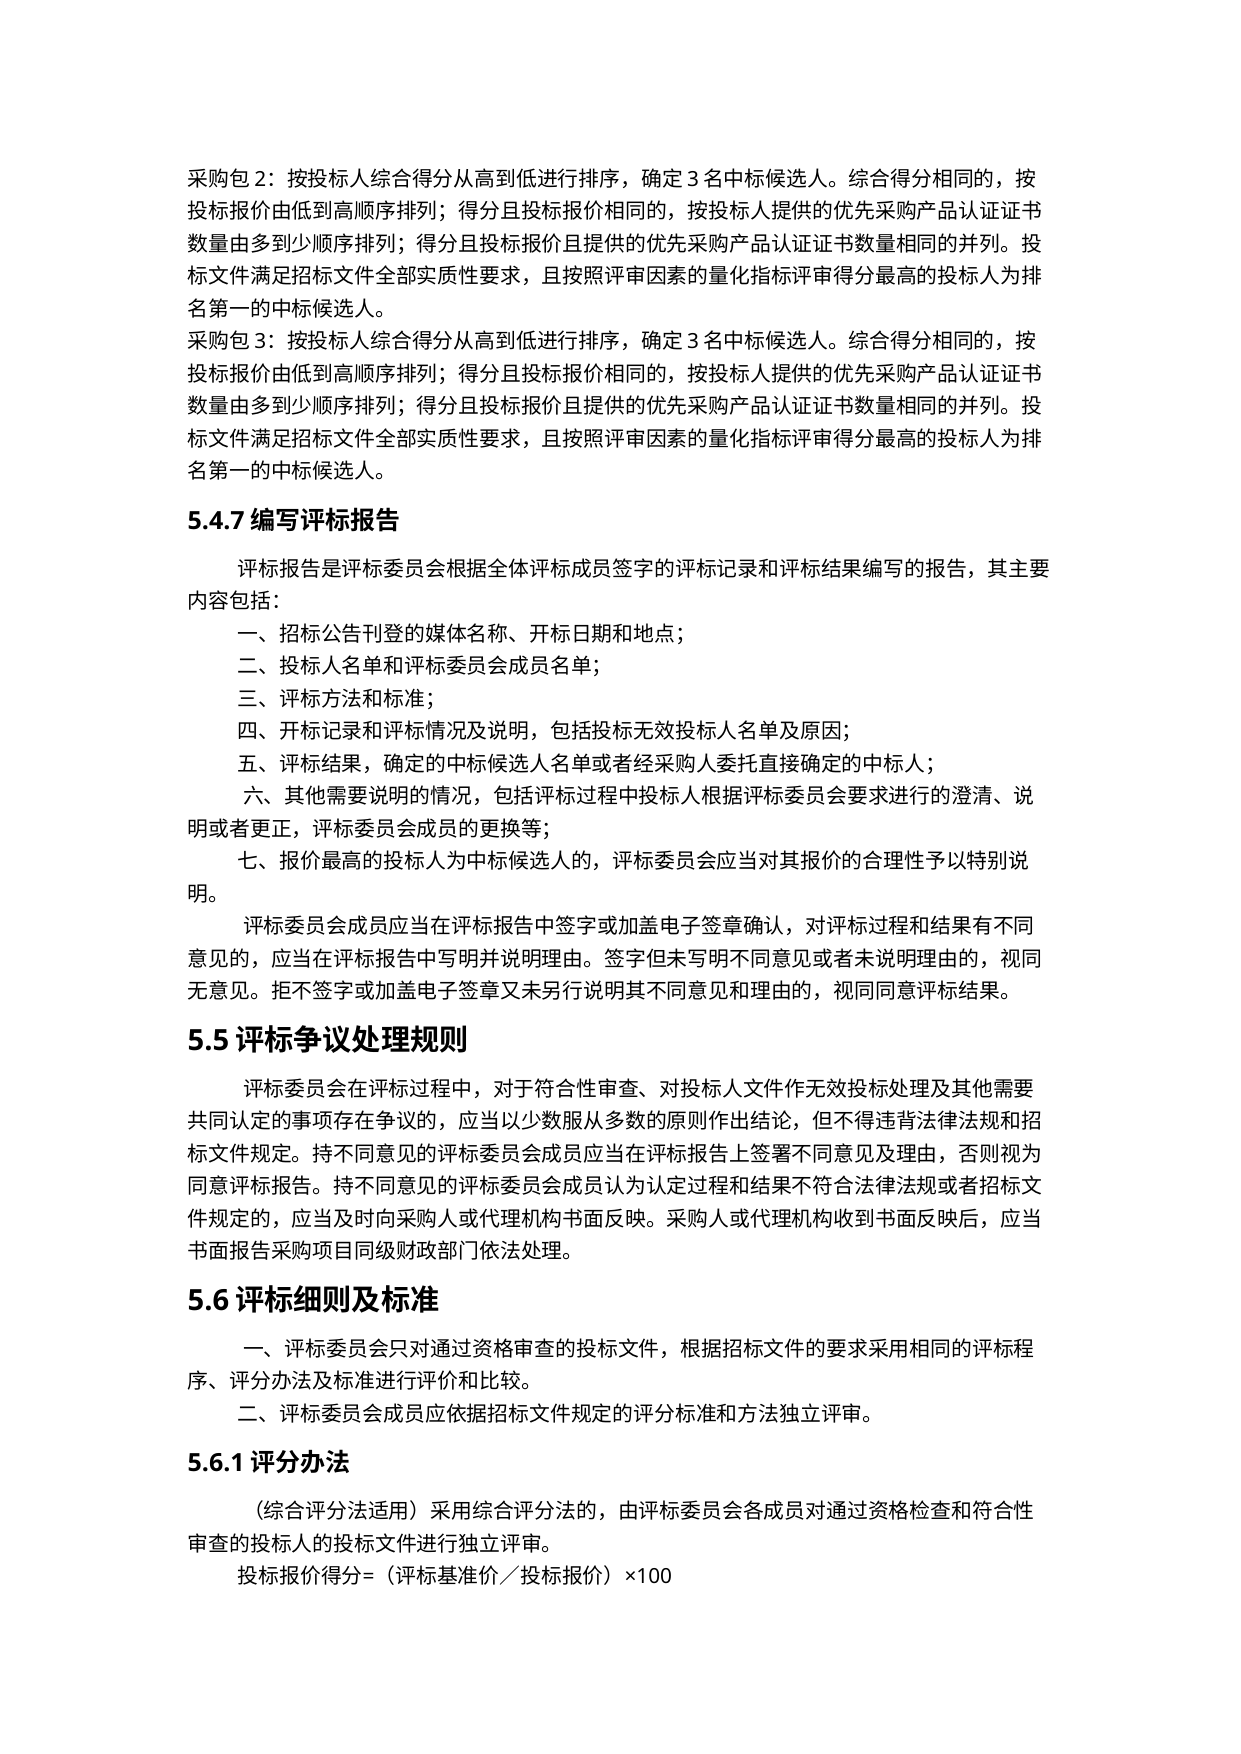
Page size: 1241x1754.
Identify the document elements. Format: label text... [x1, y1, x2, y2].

text 二、评标委员会成员应依据招标文件规定的评分标准和方法独立评审。 [187, 1397, 1053, 1429]
text 六、其他需要说明的情况，包括评标过程中投标人根据评标委员会要求进行的澄清、说明或者更正，评标委员会成员的更换等； [187, 779, 1053, 844]
text 评标报告是评标委员会根据全体评标成员签字的评标记录和评标结果编写的报告，其主要内容包括： [187, 552, 1053, 617]
text 四、开标记录和评标情况及说明，包括投标无效投标人名单及原因； [187, 714, 1053, 747]
text 一、招标公告刊登的媒体名称、开标日期和地点； [187, 617, 1053, 649]
text 采购包2：按投标人综合得分从高到低进行排序，确定3名中标候选人。综合得分相同的，按投标报价由低到高顺序排列；得分且投标报价相同的，按投标人提供的优先采购产品认证证书数量由多到少顺序排列；得分且投标报价且提供的优先采购产品认证证书数量相同的并列。投标文件满足招标文件全部实质性要求，且按照评审因素的量化指标评审得分最高的投标人为排名第一的中标候选人。 [187, 162, 1053, 324]
text 评标委员会在评标过程中，对于符合性审查、对投标人文件作无效投标处理及其他需要共同认定的事项存在争议的，应当以少数服从多数的原则作出结论，但不得违背法律法规和招标文件规定。持不同意见的评标委员会成员应当在评标报告上签署不同意见及理由，否则视为同意评标报告。持不同意见的评标委员会成员认为认定过程和结果不符合法律法规或者招标文件规定的，应当及时向采购人或代理机构书面反映。采购人或代理机构收到书面反映后，应当书面报告采购项目同级财政部门依法处理。 [187, 1072, 1053, 1267]
text 投标报价得分=（评标基准价／投标报价）×100 [187, 1559, 1053, 1592]
text 5.6.1评分办法 [187, 1429, 1053, 1494]
text 采购包3：按投标人综合得分从高到低进行排序，确定3名中标候选人。综合得分相同的，按投标报价由低到高顺序排列；得分且投标报价相同的，按投标人提供的优先采购产品认证证书数量由多到少顺序排列；得分且投标报价且提供的优先采购产品认证证书数量相同的并列。投标文件满足招标文件全部实质性要求，且按照评审因素的量化指标评审得分最高的投标人为排名第一的中标候选人。 [187, 324, 1053, 487]
text 二、投标人名单和评标委员会成员名单； [187, 649, 1053, 682]
text 5.4.7编写评标报告 [187, 487, 1053, 552]
text 5.6评标细则及标准 [187, 1267, 1053, 1332]
text 一、评标委员会只对通过资格审查的投标文件，根据招标文件的要求采用相同的评标程序、评分办法及标准进行评价和比较。 [187, 1332, 1053, 1397]
text 五、评标结果，确定的中标候选人名单或者经采购人委托直接确定的中标人； [187, 747, 1053, 779]
text 三、评标方法和标准； [187, 682, 1053, 714]
text 评标委员会成员应当在评标报告中签字或加盖电子签章确认，对评标过程和结果有不同意见的，应当在评标报告中写明并说明理由。签字但未写明不同意见或者未说明理由的，视同无意见。拒不签字或加盖电子签章又未另行说明其不同意见和理由的，视同同意评标结果。 [187, 909, 1053, 1007]
text 七、报价最高的投标人为中标候选人的，评标委员会应当对其报价的合理性予以特别说明。 [187, 844, 1053, 909]
text 5.5评标争议处理规则 [187, 1007, 1053, 1072]
text （综合评分法适用）采用综合评分法的，由评标委员会各成员对通过资格检查和符合性审查的投标人的投标文件进行独立评审。 [187, 1494, 1053, 1559]
